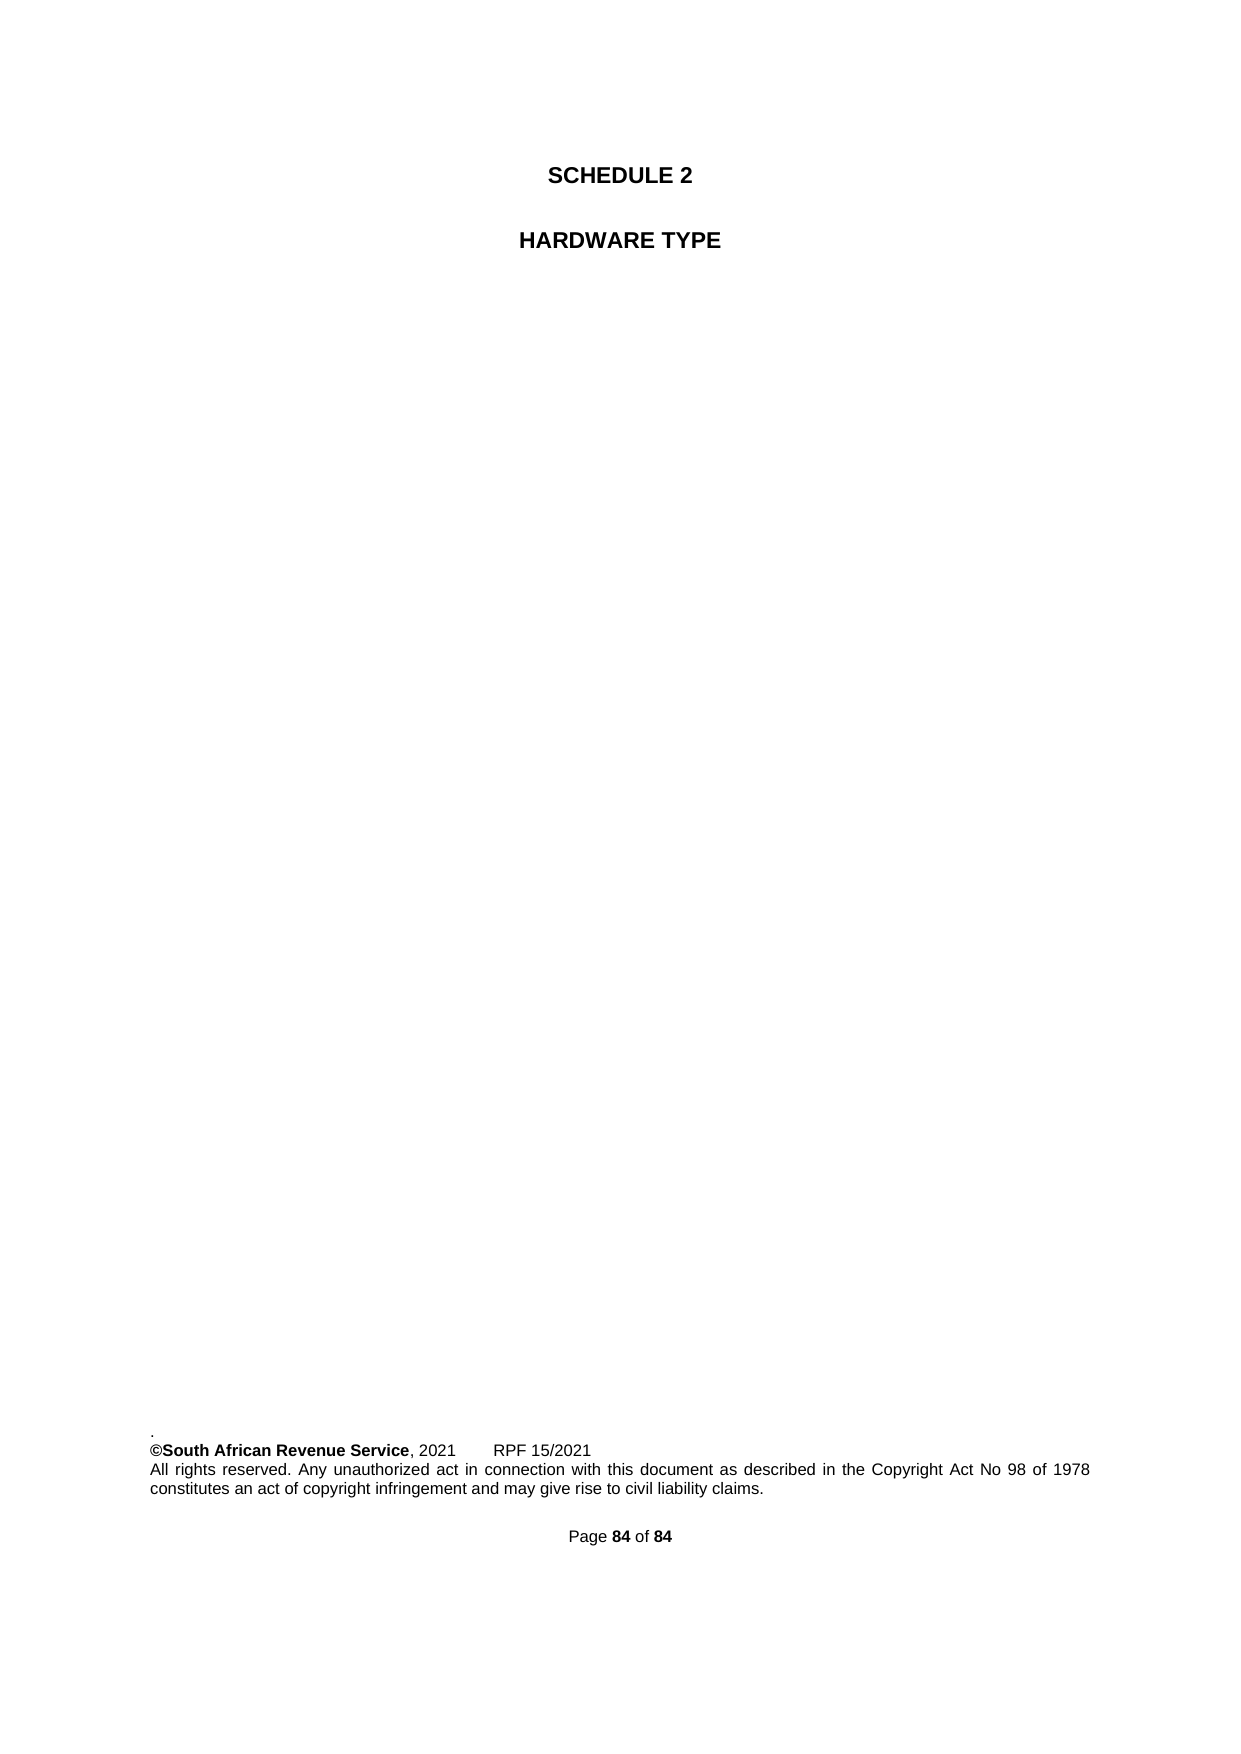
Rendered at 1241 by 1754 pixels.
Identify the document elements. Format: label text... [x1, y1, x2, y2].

text SCHEDULE 2 [150, 162, 1090, 189]
text hardware type [150, 227, 1090, 253]
